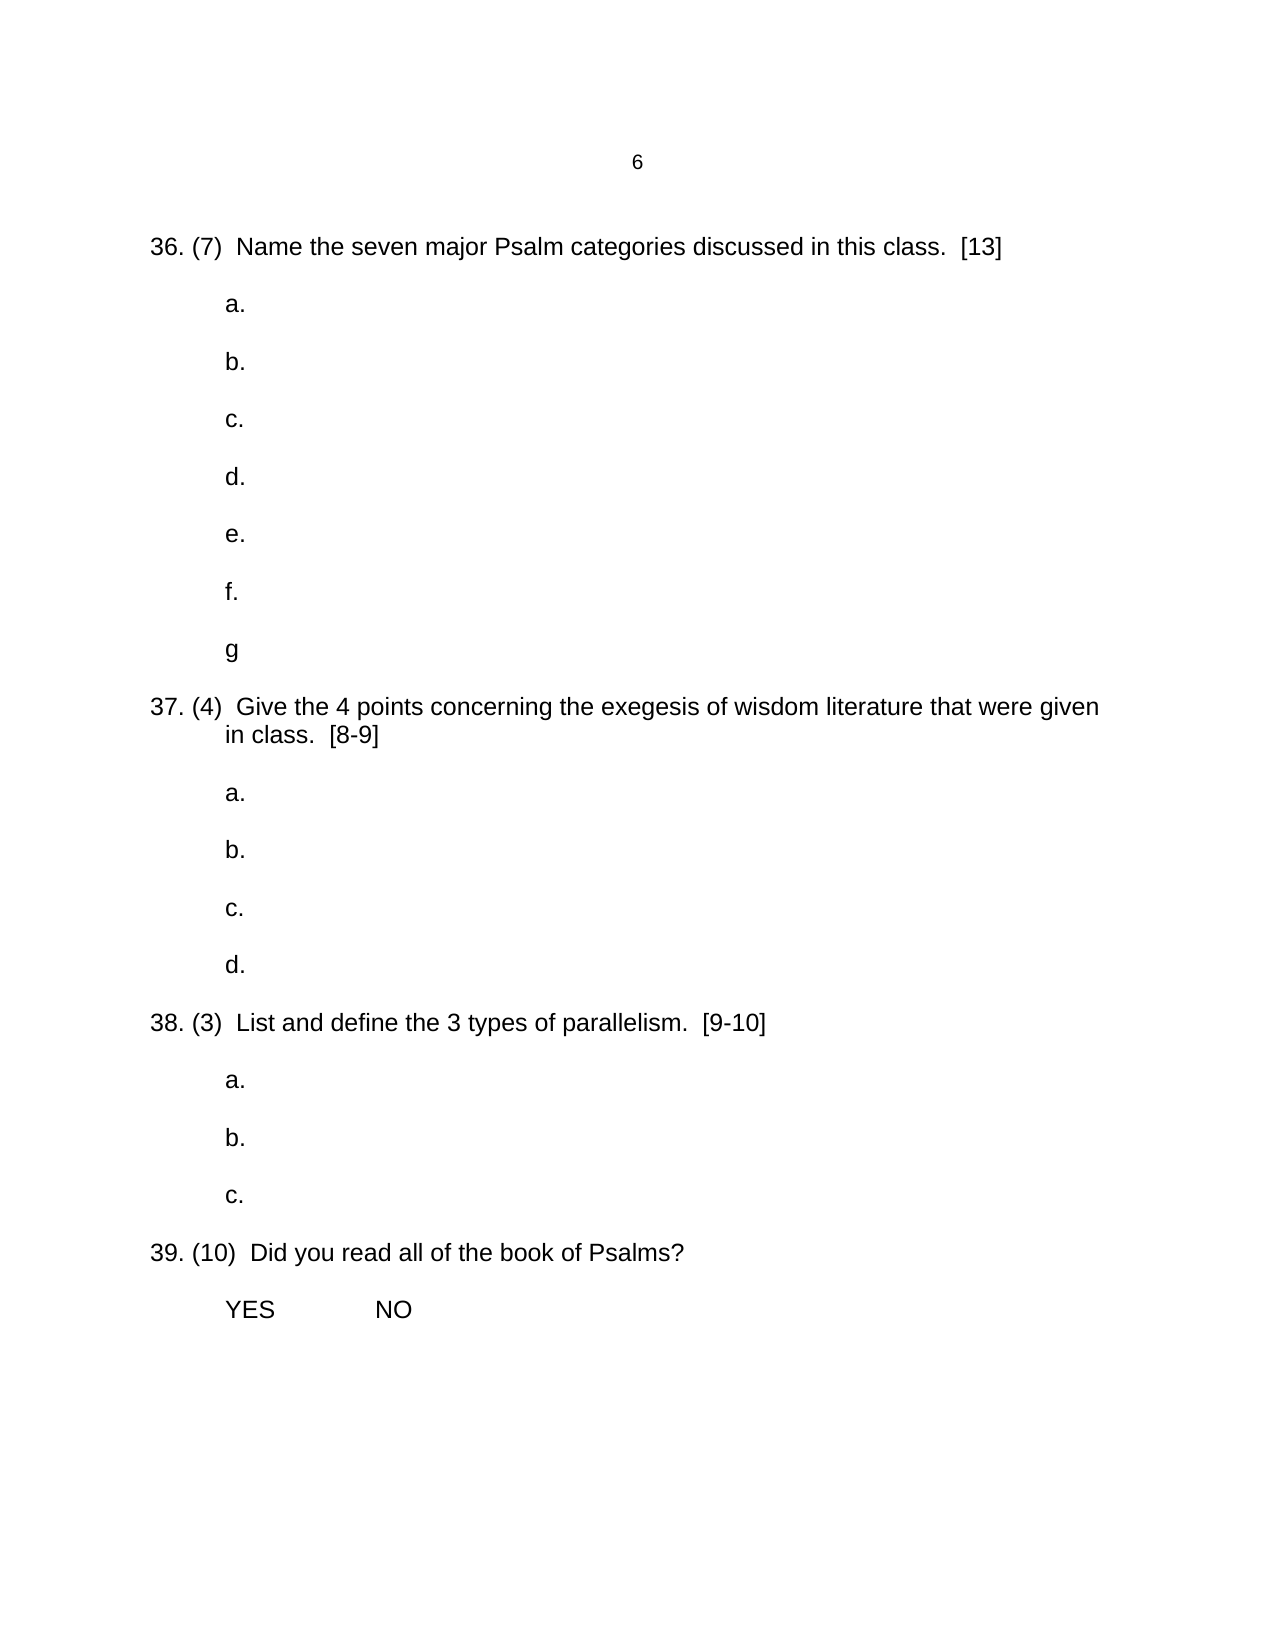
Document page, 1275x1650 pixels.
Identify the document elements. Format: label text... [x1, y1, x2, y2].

text 36. (7) Name the seven major Psalm categories discussed in this class. [13] [150, 231, 1125, 260]
text a. [225, 289, 1125, 318]
text c. [225, 893, 1125, 921]
text a. [225, 1065, 1125, 1094]
text d. [225, 950, 1125, 979]
text 38. (3) List and define the 3 types of parallelism. [9-10] [150, 1008, 1125, 1036]
text b. [225, 1123, 1125, 1151]
text b. [225, 835, 1125, 864]
text d. [225, 461, 1125, 490]
text f. [225, 576, 1125, 605]
text a. [225, 778, 1125, 806]
text b. [225, 346, 1125, 375]
text 39. (10) Did you read all of the book of Psalms? [150, 1238, 1125, 1266]
text 37. (4) Give the 4 points concerning the exegesis of wisdom literature that were given in class. [8-9] [150, 691, 1125, 749]
text c. [225, 404, 1125, 433]
text c. [225, 1180, 1125, 1209]
text g [225, 634, 1125, 663]
text e. [225, 519, 1125, 548]
text YES NO [150, 1295, 1125, 1324]
